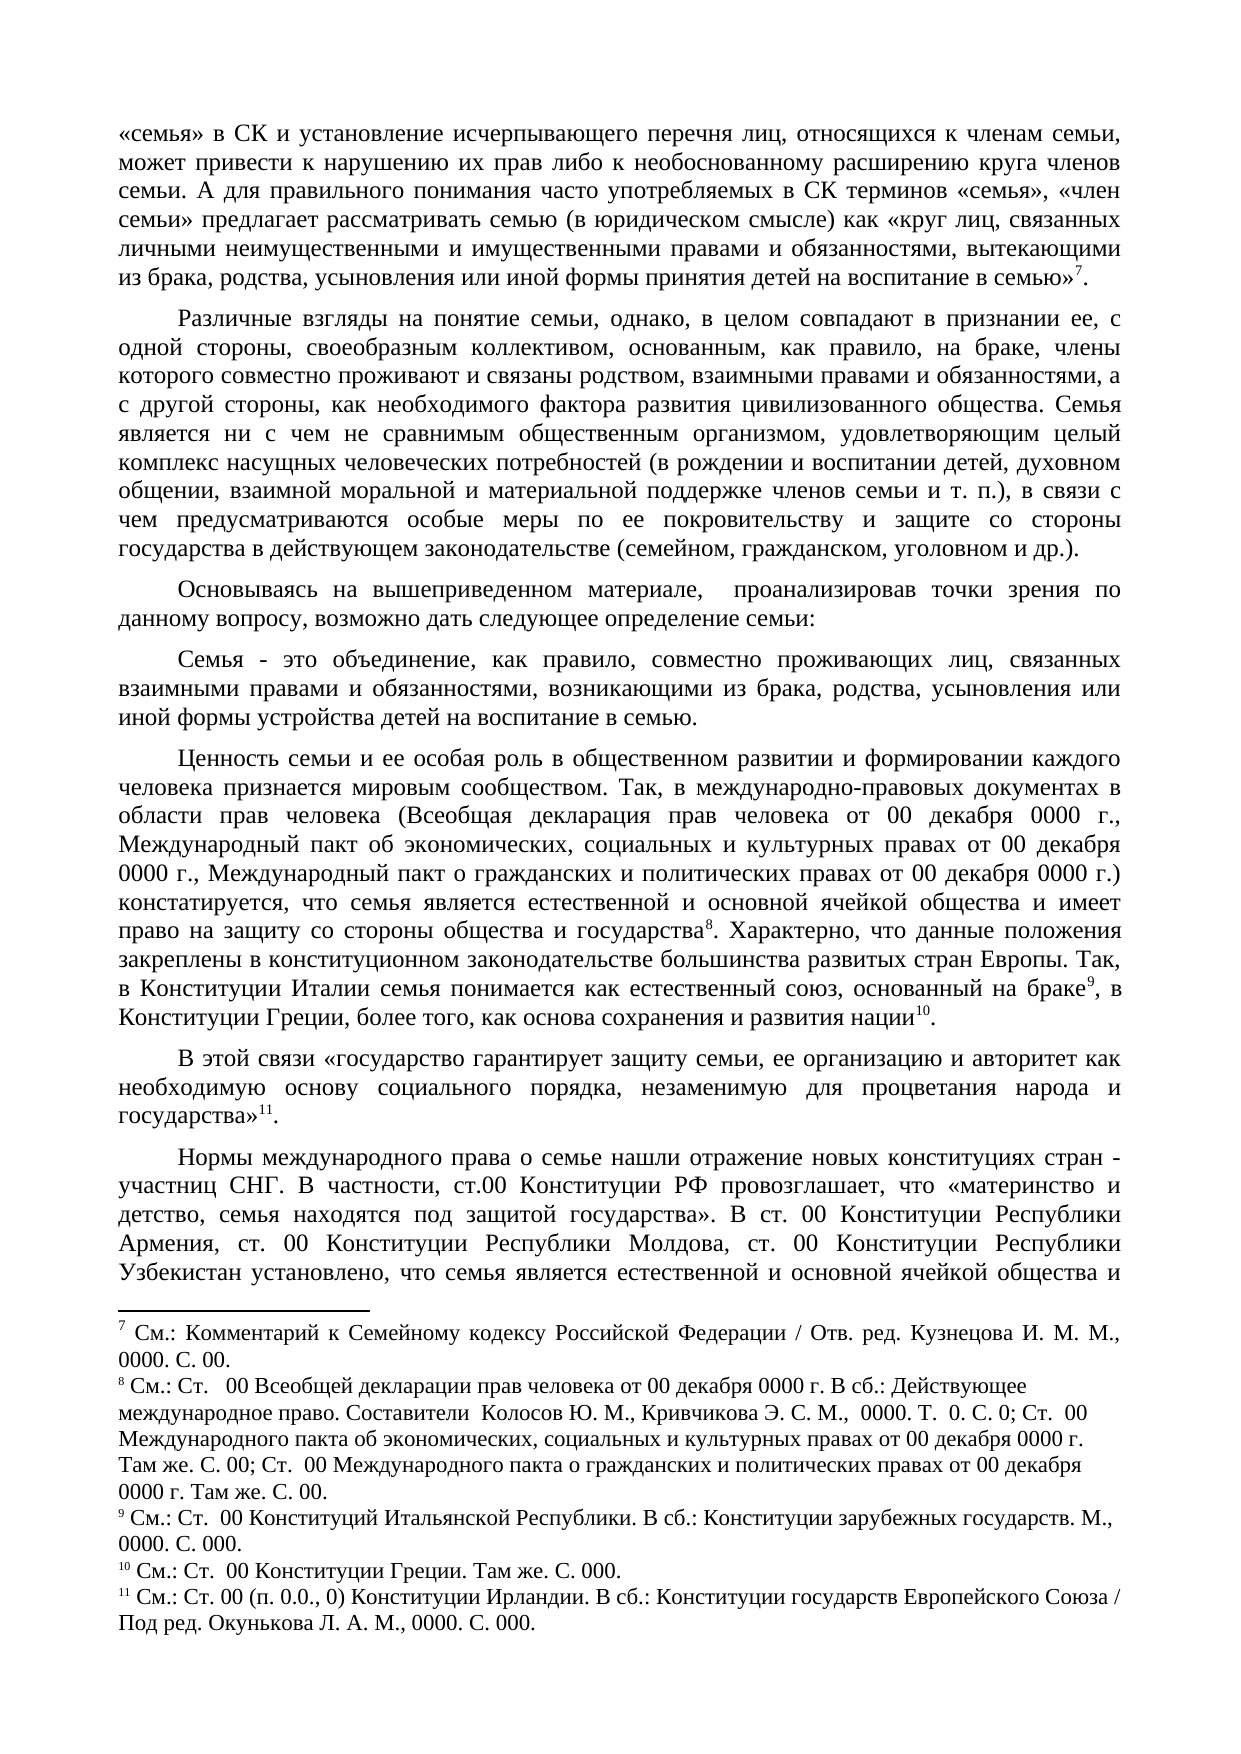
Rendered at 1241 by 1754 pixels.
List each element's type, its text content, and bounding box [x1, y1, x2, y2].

text В этой связи «государство гарантирует защиту семьи, ее организацию и авторитет как необходимую основу социального порядка, незаменимую для процветания народа и государства». [118, 1043, 1122, 1129]
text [118, 118, 1122, 291]
text Семья - это объединение, как правило, совместно проживающих лиц, связанных взаимными правами и обязанностями, возникающими из брака, родства, усыновления или иной формы устройства детей на воспитание в семью. [118, 644, 1122, 731]
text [118, 1142, 1122, 1286]
text Ценность семьи и ее особая роль в общественном развитии и формировании каждого человека признается мировым сообществом. Так, в международно-правовых документах в области прав человека (Всеобщая декларация прав человека от 00 декабря 0000 г., Международный пакт об экономических, социальных и культурных правах от 00 декабря 0000 г., Международный пакт о гражданских и политических правах от 00 декабря 0000 г.) констатируется, что семья является естественной и основной ячейкой общества и имеет право на защиту со стороны общества и государства. Характерно, что данные положения закреплены в конституционном законодательстве большинства развитых стран Европы. Так, в Конституции Италии семья понимается как естественный союз, основанный на браке, в Конституции Греции, более того, как основа сохранения и развития нации. [118, 743, 1122, 1031]
text Различные взгляды на понятие семьи, однако, в целом совпадают в признании ее, с одной стороны, своеобразным коллективом, основанным, как правило, на браке, члены которого совместно проживают и связаны родством, взаимными правами и обязанностями, а с другой стороны, как необходимого фактора развития цивилизованного общества. Семья является ни с чем не сравнимым общественным организмом, удовлетворяющим целый комплекс насущных человеческих потребностей (в рождении и воспитании детей, духовном общении, взаимной моральной и материальной поддержке членов семьи и т. п.), в связи с чем предусматриваются особые меры по ее покровительству и защите со стороны государства в действующем законодательстве (семейном, гражданском, уголовном и др.). [118, 303, 1122, 562]
text Основываясь на вышеприведенном материале, проанализировав точки зрения по данному вопросу, возможно дать следующее определение семьи: [118, 574, 1122, 632]
